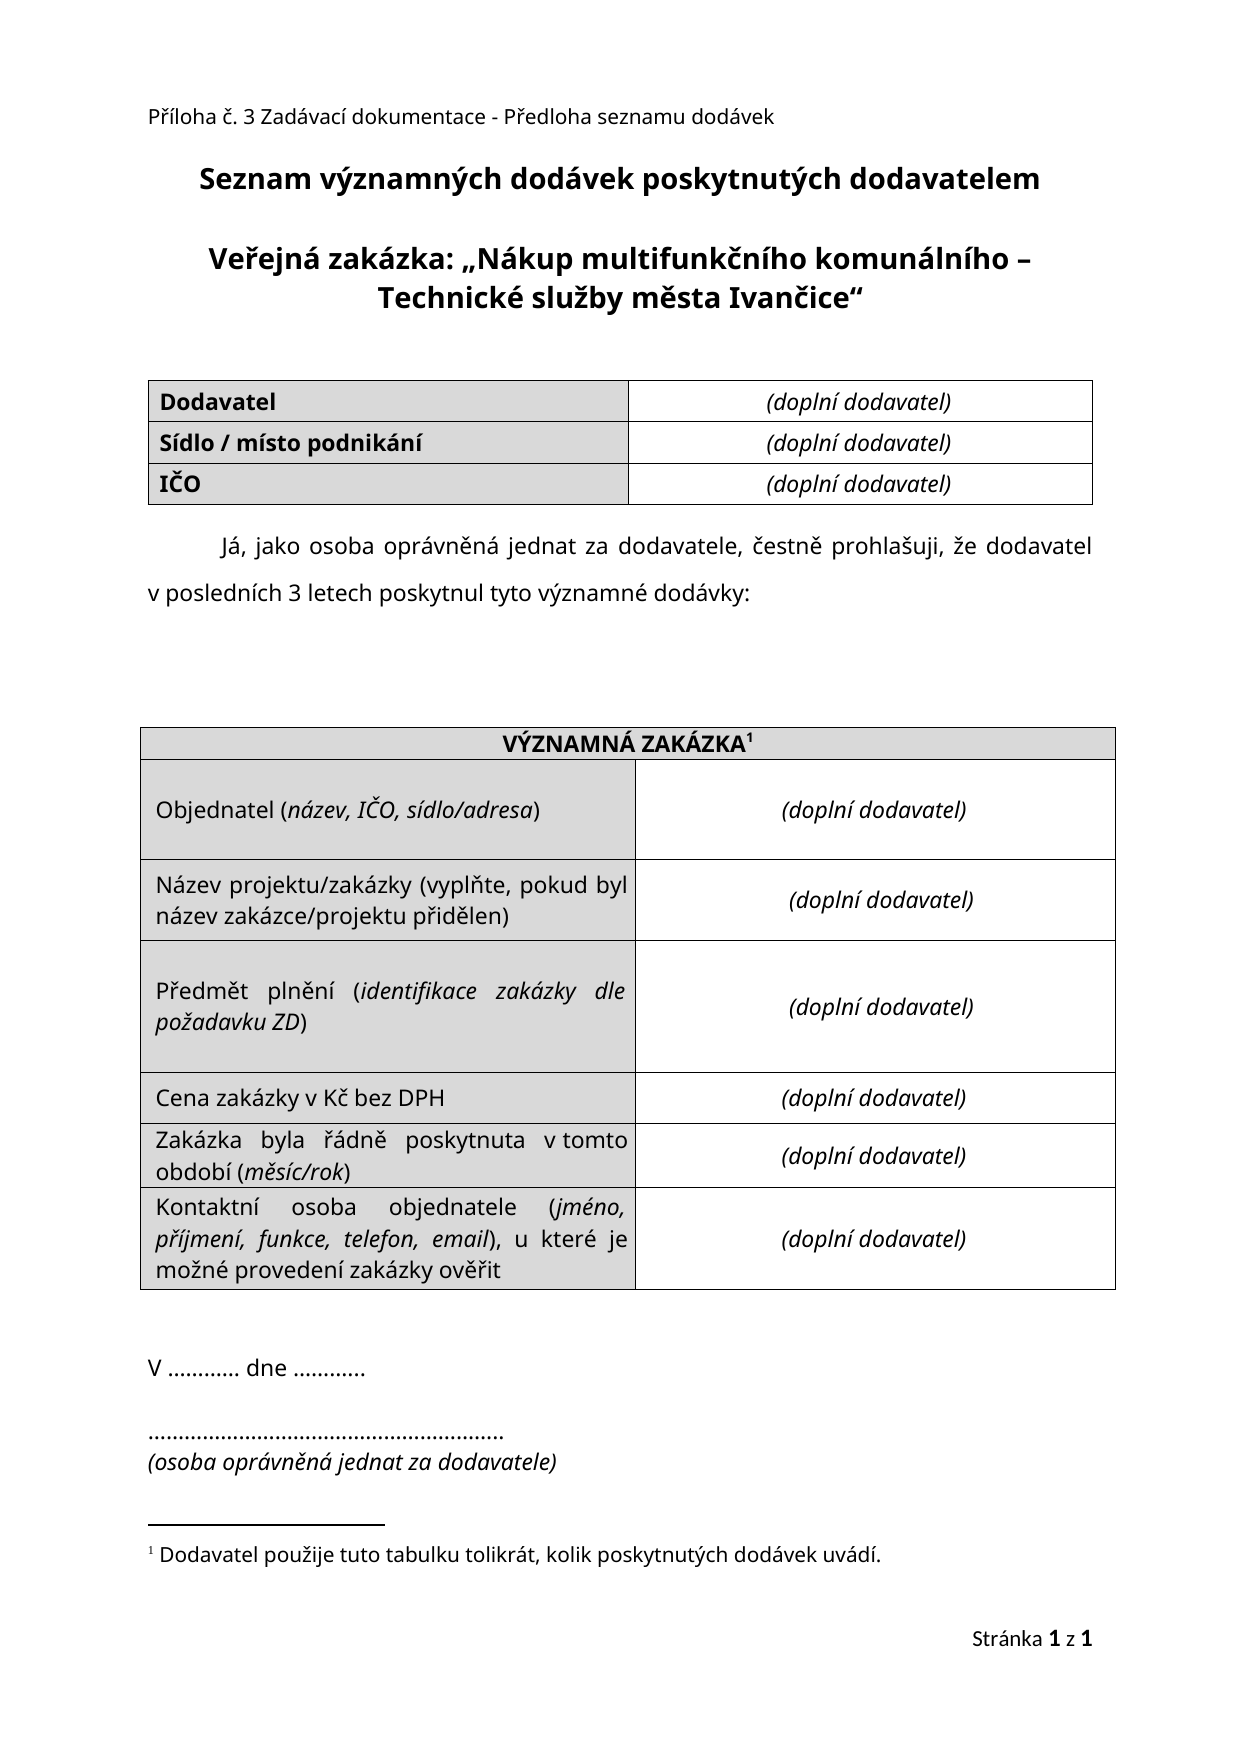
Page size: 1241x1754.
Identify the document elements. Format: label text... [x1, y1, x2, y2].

table_cell (doplní dodavatel) [636, 1124, 1115, 1187]
text Veřejná zakázka: „Nákup multifunkčního komunálního – Technické služby města Ivančice“ [148, 238, 1093, 317]
table_cell Zakázka byla řádně poskytnuta v tomto období (měsíc/rok) [141, 1124, 635, 1187]
text Já, jako osoba oprávněná jednat za dodavatele, čestně prohlašuji, že dodavatel v posledních 3 letech poskytnul tyto významné dodávky: [148, 530, 1093, 608]
table_cell (doplní dodavatel) [636, 941, 1115, 1072]
text ………………………………………………….. [148, 1415, 1093, 1446]
table_cell (doplní dodavatel) [636, 1073, 1115, 1123]
table_cell (doplní dodavatel) [636, 1188, 1115, 1289]
text (osoba oprávněná jednat za dodavatele) [148, 1446, 1093, 1477]
table_cell (doplní dodavatel) [629, 464, 1092, 504]
table_cell (doplní dodavatel) [636, 760, 1115, 859]
table_cell Název projektu/zakázky (vyplňte, pokud byl název zakázce/projektu přidělen) [141, 860, 635, 940]
text V ………… dne ………... [148, 1352, 1093, 1383]
table_cell IČO [149, 464, 628, 504]
table_cell Cena zakázky v Kč bez DPH [141, 1073, 635, 1123]
table_header Dodavatel [149, 381, 628, 421]
table_cell Kontaktní osoba objednatele (jméno, příjmení, funkce, telefon, email), u které je možné provedení zakázky ověřit [141, 1188, 635, 1289]
table_cell (doplní dodavatel) [629, 422, 1092, 463]
text Seznam významných dodávek poskytnutých dodavatelem [148, 159, 1093, 198]
table_header (doplní dodavatel) [629, 381, 1092, 421]
table_header VÝZNAMNÁ zakázka [141, 728, 1115, 759]
table_cell Sídlo / místo podnikání [149, 422, 628, 463]
table_cell Předmět plnění (identifikace zakázky dle požadavku ZD) [141, 941, 635, 1072]
table_cell (doplní dodavatel) [636, 860, 1115, 940]
table_cell Objednatel (název, IČO, sídlo/adresa) [141, 760, 635, 859]
